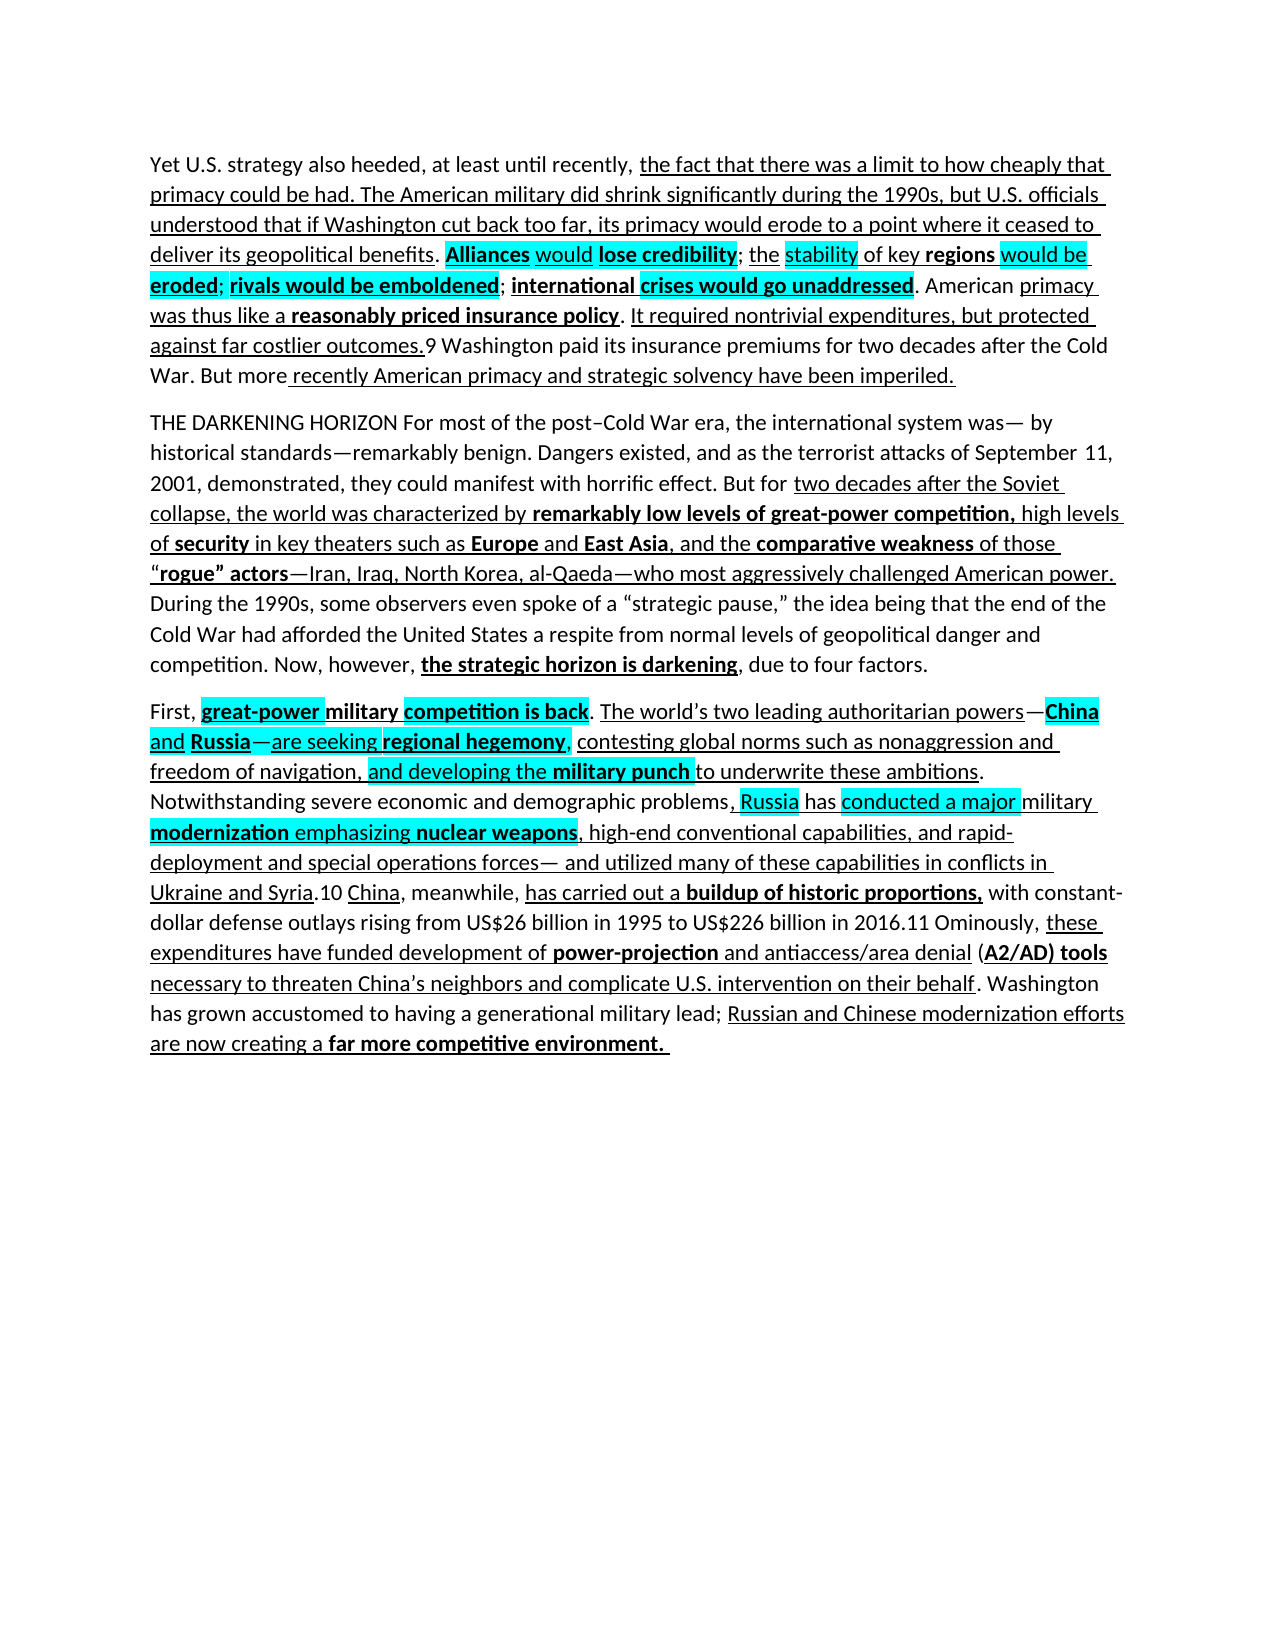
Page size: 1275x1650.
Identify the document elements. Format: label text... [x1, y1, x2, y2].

text THE DARKENING HORIZON For most of the post–Cold War era, the international system was— by historical standards—remarkably benign. Dangers existed, and as the terrorist attacks of September 11, 2001, demonstrated, they could manifest with horrific effect. But for two decades after the Soviet collapse, the world was characterized by remarkably low levels of great-power competition, high levels of security in key theaters such as Europe and East Asia, and the comparative weakness of those “rogue” actors—Iran, Iraq, North Korea, al-Qaeda—who most aggressively challenged American power. During the 1990s, some observers even spoke of a “strategic pause,” the idea being that the end of the Cold War had afforded the United States a respite from normal levels of geopolitical danger and competition. Now, however, the strategic horizon is darkening, due to four factors. [150, 408, 1125, 678]
text Yet U.S. strategy also heeded, at least until recently, the fact that there was a limit to how cheaply that primacy could be had. The American military did shrink significantly during the 1990s, but U.S. officials understood that if Washington cut back too far, its primacy would erode to a point where it ceased to deliver its geopolitical benefits. Alliances would lose credibility; the stability of key regions would be eroded; rivals would be emboldened; international crises would go unaddressed. American primacy was thus like a reasonably priced insurance policy. It required nontrivial expenditures, but protected against far costlier outcomes.9 Washington paid its insurance premiums for two decades after the Cold War. But more recently American primacy and strategic solvency have been imperiled. [150, 150, 1125, 389]
text First, great-power military competition is back. The world’s two leading authoritarian powers—China and Russia—are seeking regional hegemony, contesting global norms such as nonaggression and freedom of navigation, and developing the military punch to underwrite these ambitions. Notwithstanding severe economic and demographic problems, Russia has conducted a major military modernization emphasizing nuclear weapons, high-end conventional capabilities, and rapid-deployment and special operations forces— and utilized many of these capabilities in conflicts in Ukraine and Syria.10 China, meanwhile, has carried out a buildup of historic proportions, with constant-dollar defense outlays rising from US$26 billion in 1995 to US$226 billion in 2016.11 Ominously, these expenditures have funded development of power-projection and antiaccess/area denial (A2/AD) tools necessary to threaten China’s neighbors and complicate U.S. intervention on their behalf. Washington has grown accustomed to having a generational military lead; Russian and Chinese modernization efforts are now creating a far more competitive environment. [150, 697, 1125, 1057]
